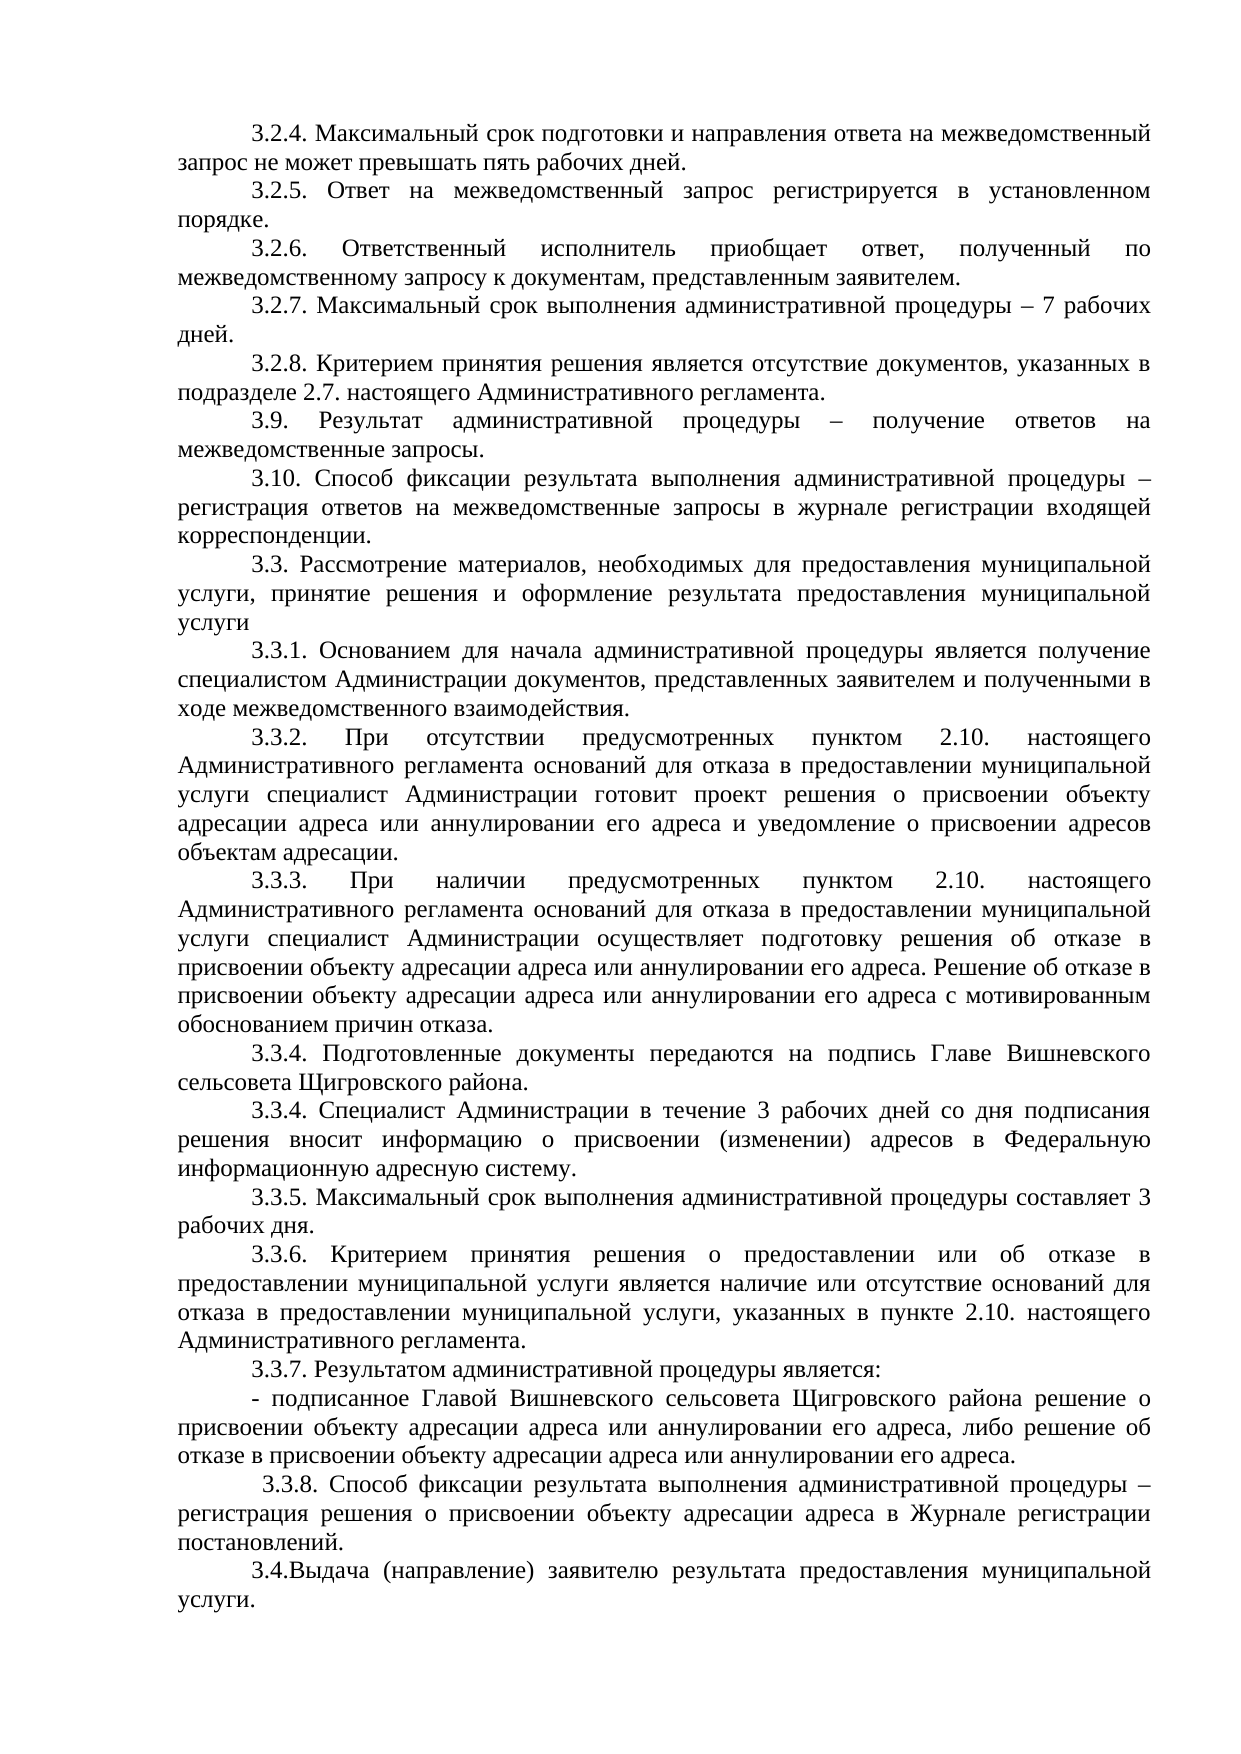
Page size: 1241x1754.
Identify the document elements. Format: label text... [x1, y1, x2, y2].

text - подписанное Главой Вишневского сельсовета Щигровского района решение о присвоении объекту адресации адреса или аннулировании его адреса, либо решение об отказе в присвоении объекту адресации адреса или аннулировании его адреса. [177, 1383, 1152, 1469]
text 3.3.5. Максимальный срок выполнения административной процедуры составляет 3 рабочих дня. [177, 1182, 1152, 1239]
text 3.2.7. Максимальный срок выполнения административной процедуры – 7 рабочих дней. [177, 291, 1152, 348]
text 3.3.8. Способ фиксации результата выполнения административной процедуры – регистрация решения о присвоении объекту адресации адреса в Журнале регистрации постановлений. [177, 1469, 1152, 1556]
text 3.3.7. Результатом административной процедуры является: [177, 1354, 1152, 1383]
text 3.4.Выдача (направление) заявителю результата предоставления муниципальной услуги. [177, 1556, 1152, 1613]
text 3.9. Результат административной процедуры – получение ответов на межведомственные запросы. [177, 406, 1152, 463]
text 3.3. Рассмотрение материалов, необходимых для предоставления муниципальной услуги, принятие решения и оформление результата предоставления муниципальной услуги [177, 549, 1152, 636]
text 3.10. Способ фиксации результата выполнения административной процедуры – регистрация ответов на межведомственные запросы в журнале регистрации входящей корреспонденции. [177, 463, 1152, 549]
text 3.2.5. Ответ на межведомственный запрос регистрируется в установленном порядке. [177, 176, 1152, 233]
text 3.3.4. Подготовленные документы передаются на подпись Главе Вишневского сельсовета Щигровского района. [177, 1038, 1152, 1096]
text 3.3.2. При отсутствии предусмотренных пунктом 2.10. настоящего Административного регламента оснований для отказа в предоставлении муниципальной услуги специалист Администрации готовит проект решения о присвоении объекту адресации адреса или аннулировании его адреса и уведомление о присвоении адресов объектам адресации. [177, 722, 1152, 866]
text 3.3.6. Критерием принятия решения о предоставлении или об отказе в предоставлении муниципальной услуги является наличие или отсутствие оснований для отказа в предоставлении муниципальной услуги, указанных в пункте 2.10. настоящего Административного регламента. [177, 1239, 1152, 1354]
text 3.2.6. Ответственный исполнитель приобщает ответ, полученный по межведомственному запросу к документам, представленным заявителем. [177, 233, 1152, 291]
text 3.3.3. При наличии предусмотренных пунктом 2.10. настоящего Административного регламента оснований для отказа в предоставлении муниципальной услуги специалист Администрации осуществляет подготовку решения об отказе в присвоении объекту адресации адреса или аннулировании его адреса. Решение об отказе в присвоении объекту адресации адреса или аннулировании его адреса с мотивированным обоснованием причин отказа. [177, 866, 1152, 1038]
text 3.2.4. Максимальный срок подготовки и направления ответа на межведомственный запрос не может превышать пять рабочих дней. [177, 118, 1152, 176]
text 3.2.8. Критерием принятия решения является отсутствие документов, указанных в подразделе 2.7. настоящего Административного регламента. [177, 348, 1152, 406]
text 3.3.4. Специалист Администрации в течение 3 рабочих дней со дня подписания решения вносит информацию о присвоении (изменении) адресов в Федеральную информационную адресную систему. [177, 1096, 1152, 1182]
text 3.3.1. Основанием для начала административной процедуры является получение специалистом Администрации документов, представленных заявителем и полученными в ходе межведомственного взаимодействия. [177, 636, 1152, 722]
